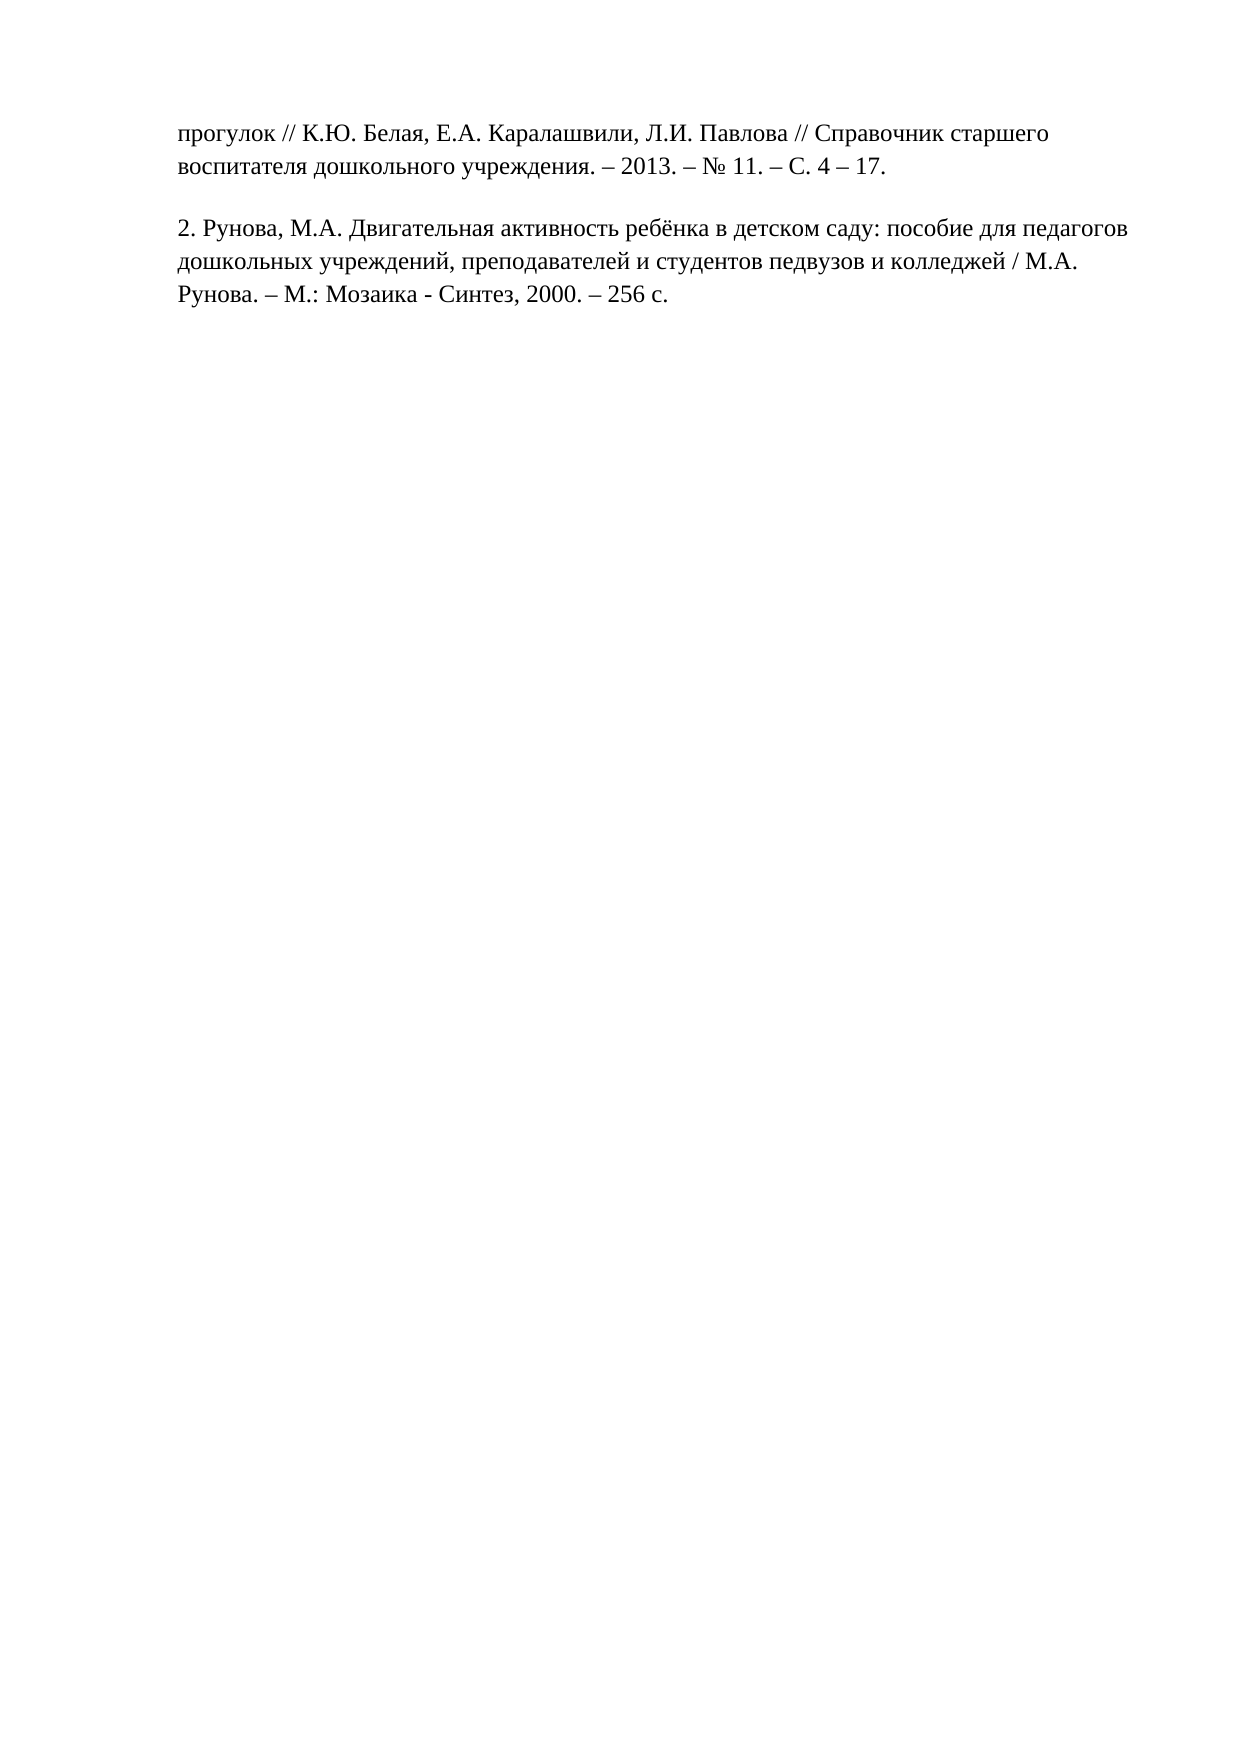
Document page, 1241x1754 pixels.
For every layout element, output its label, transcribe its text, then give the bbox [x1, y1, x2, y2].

text 2. Рунова, М.А. Двигательная активность ребёнка в детском саду: пособие для педагогов дошкольных учреждений, преподавателей и студентов педвузов и колледжей / М.А. Рунова. – М.: Мозаика - Синтез, 2000. – 256 с. [177, 213, 1152, 308]
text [177, 118, 1152, 180]
